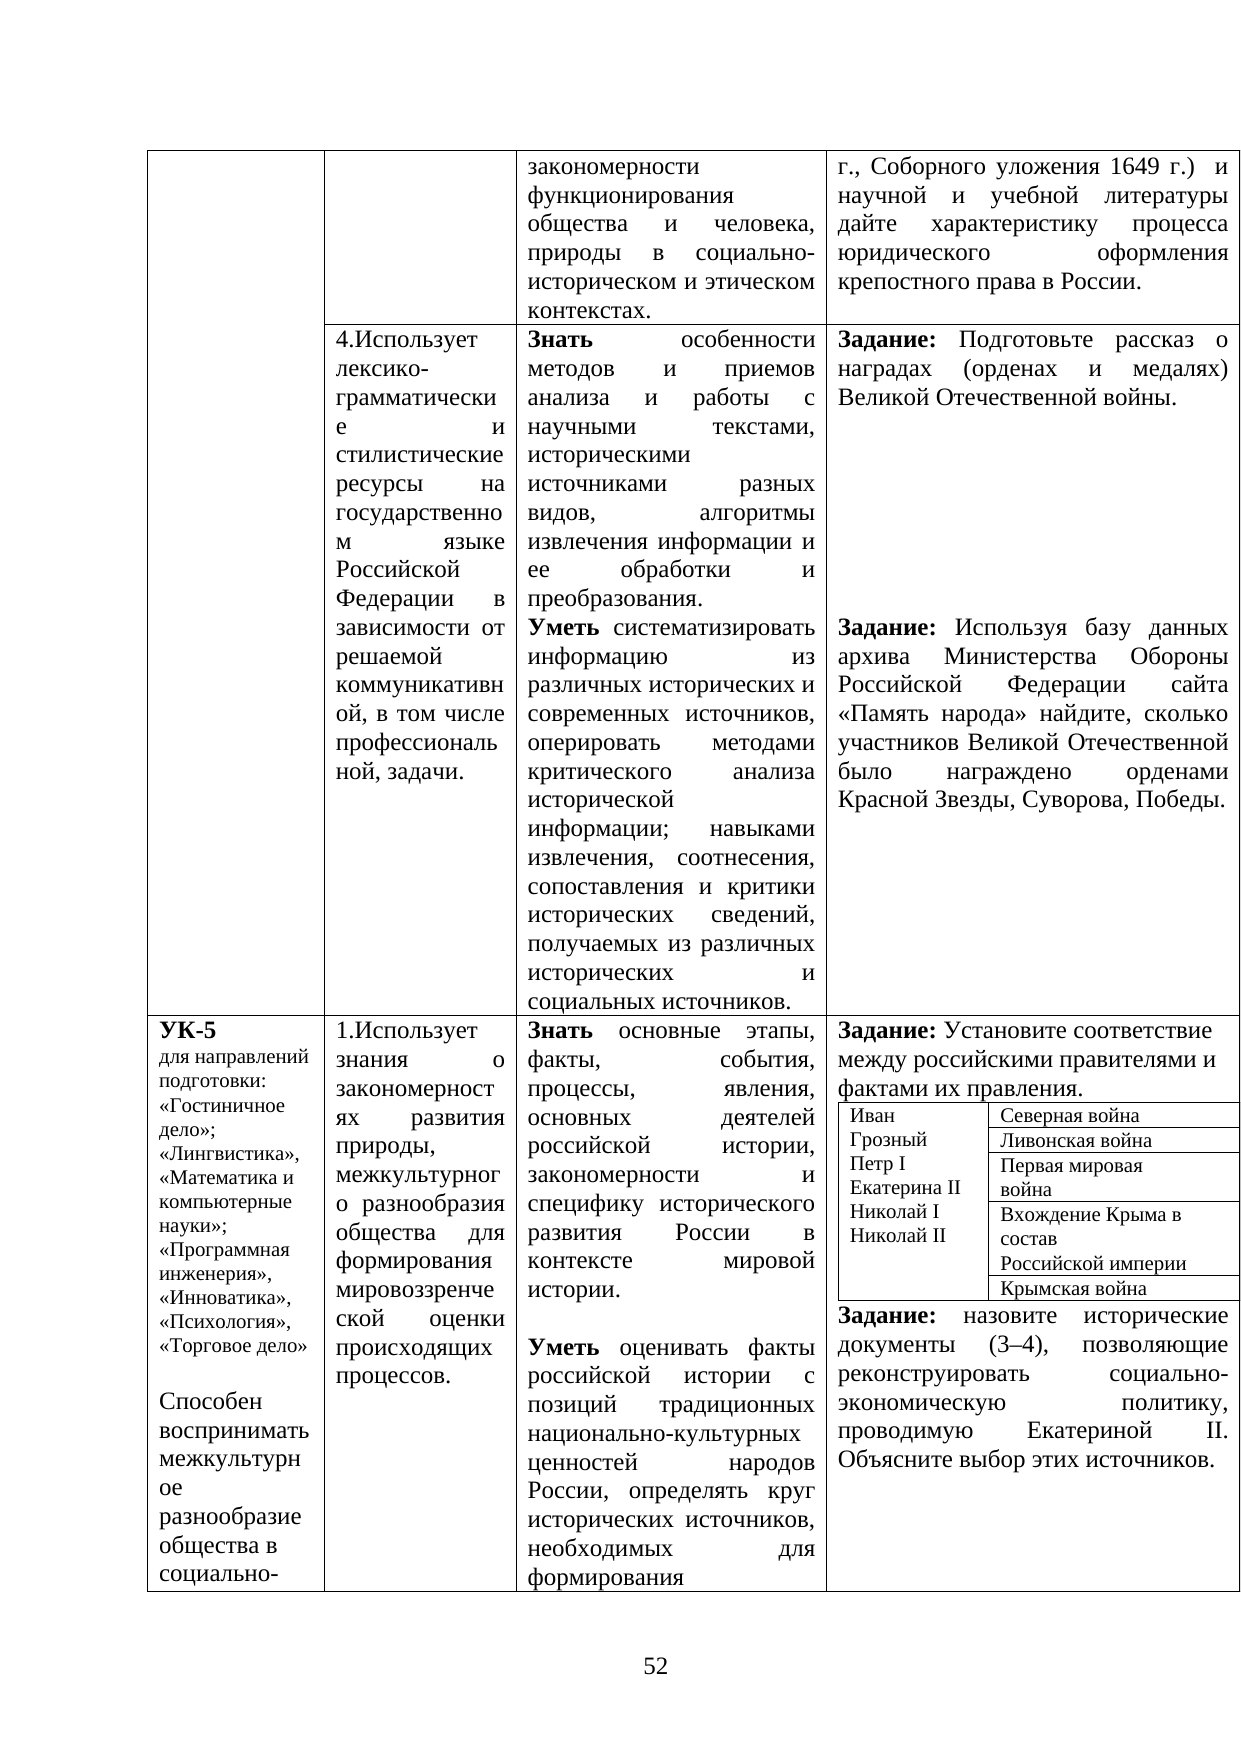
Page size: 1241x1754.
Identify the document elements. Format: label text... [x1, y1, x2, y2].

table_cell Задание: Подготовьте рассказ о наградах (орденах и медалях) Великой Отечественной войны. Задание: Используя базу данных архива Министерства Обороны Российской Федерации сайта «Память народа» найдите, сколько участников Великой Отечественной было награждено орденами Красной Звезды, Суворова, Победы. [827, 325, 1239, 1014]
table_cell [517, 151, 826, 323]
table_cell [517, 1016, 826, 1591]
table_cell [827, 151, 1239, 323]
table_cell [827, 1016, 1239, 1591]
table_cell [325, 151, 516, 323]
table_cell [148, 1016, 324, 1591]
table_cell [325, 1016, 516, 1591]
table_cell Знать особенности методов и приемов анализа и работы с научными текстами, историческими источниками разных видов, алгоритмы извлечения информации и ее обработки и преобразования. Уметь систематизировать информацию из различных исторических и современных источников, оперировать методами критического анализа исторической информации; навыками извлечения, соотнесения, сопоставления и критики исторических сведений, получаемых из различных исторических и социальных источников. [517, 325, 826, 1014]
table_cell 4.Использует лексико-грамматические и стилистические ресурсы на государственном языке Российской Федерации в зависимости от решаемой коммуникативной, в том числе профессиональной, задачи. [325, 325, 516, 1014]
